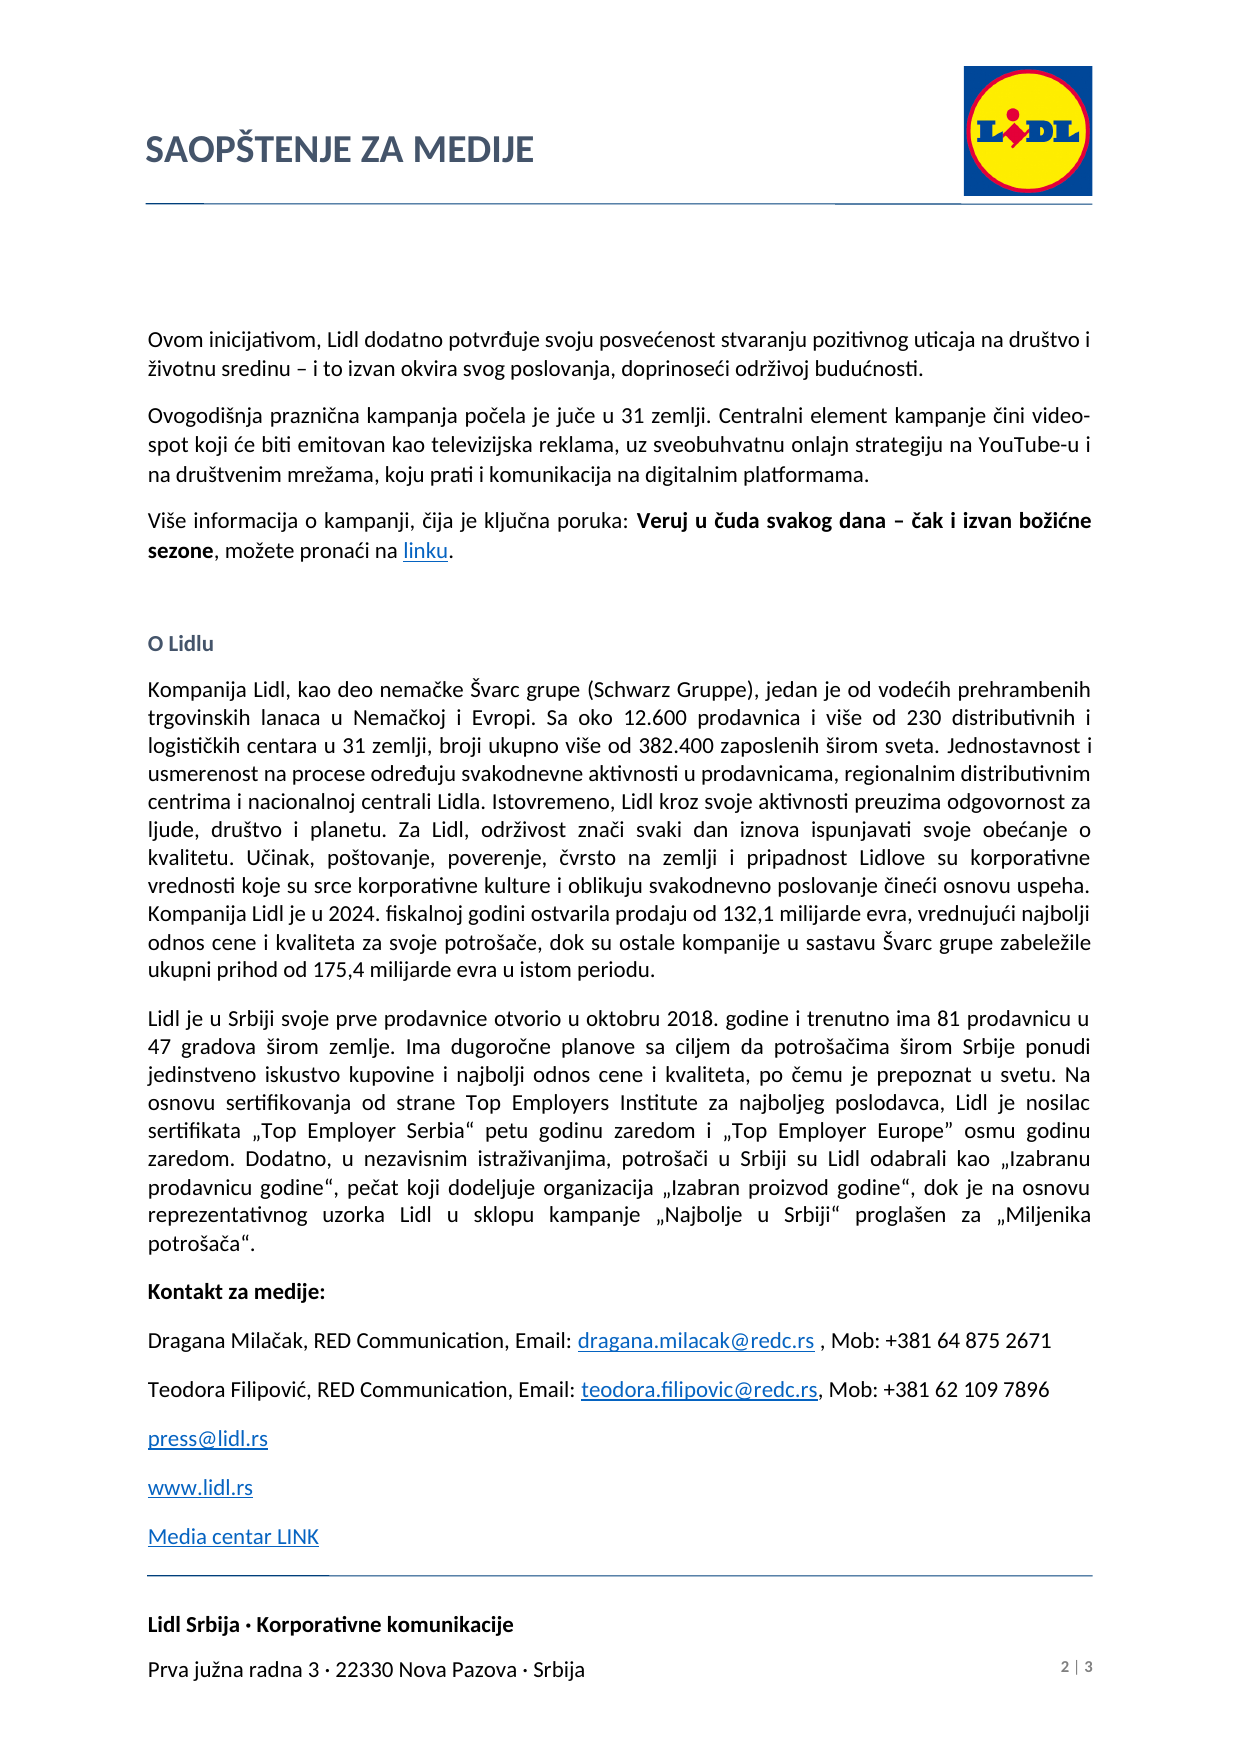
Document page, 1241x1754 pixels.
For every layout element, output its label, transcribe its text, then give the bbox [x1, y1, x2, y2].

text press@lidl.rs [148, 1424, 1092, 1452]
text Kontakt za medije: [148, 1277, 1092, 1306]
text Dragana Milačak, RED Communication, Email: dragana.milacak@redc.rs , Mob: +381 64 875 2671 [148, 1326, 1092, 1354]
text Ovogodišnja praznična kampanja počela je juče u 31 zemlji. Centralni element kampanje čini video-spot koji će biti emitovan kao televizijska reklama, uz sveobuhvatnu onlajn strategiju na YouTube-u i na društvenim mrežama, koju prati i komunikacija na digitalnim platformama. [148, 401, 1092, 488]
text Teodora Filipović, RED Communication, Email: teodora.filipovic@redc.rs, Mob: +381 62 109 7896 [148, 1375, 1092, 1403]
text Lidl je u Srbiji svoje prve prodavnice otvorio u oktobru 2018. godine i trenutno ima 81 prodavnicu u 47 gradova širom zemlje. Ima dugoročne planove sa ciljem da potrošačima širom Srbije ponudi jedinstveno iskustvo kupovine i najbolji odnos cene i kvaliteta, po čemu je prepoznat u svetu. Na osnovu sertifikovanja od strane Top Employers Institute za najboljeg poslodavca, Lidl je nosilac sertifikata „Top Employer Serbia“ petu godinu zaredom i „Top Employer Europe” osmu godinu zaredom. Dodatno, u nezavisnim istraživanjima, potrošači u Srbiji su Lidl odabrali kao „Izabranu prodavnicu godine“, pečat koji dodeljuje organizacija „Izabran proizvod godine“, dok je na osnovu reprezentativnog uzorka Lidl u sklopu kampanje „Najbolje u Srbiji“ proglašen za „Miljenika potrošača“. [148, 1004, 1092, 1257]
text Ovom inicijativom, Lidl dodatno potvrđuje svoju posvećenost stvaranju pozitivnog uticaja na društvo i životnu sredinu – i to izvan okvira svog poslovanja, doprinosеći održivoj budućnosti. [148, 325, 1092, 383]
text Više informacija o kampanji, čija je ključna poruka: Veruj u čuda svakog dana – čak i izvan božićne sezone, možete pronaći na linku. [148, 507, 1092, 564]
text www.lidl.rs [148, 1473, 1092, 1501]
text Kompanija Lidl, kao deo nemačke Švarc grupe (Schwarz Gruppe), jedan je od vodećih prehrambenih trgovinskih lanaca u Nemačkoj i Evropi. Sa oko 12.600 prodavnica i više od 230 distributivnih i logističkih centara u 31 zemlji, broji ukupno više od 382.400 zaposlenih širom sveta. Jednostavnost i usmerenost na procese određuju svakodnevne aktivnosti u prodavnicama, regionalnim distributivnim centrima i nacionalnoj centrali Lidla. Istovremeno, Lidl kroz svoje aktivnosti preuzima odgovornost za ljude, društvo i planetu. Za Lidl, održivost znači svaki dan iznova ispunjavati svoje obećanje o kvalitetu. Učinak, poštovanje, poverenje, čvrsto na zemlji i pripadnost Lidlove su korporativne vrednosti koje su srce korporativne kulture i oblikuju svakodnevno poslovanje čineći osnovu uspeha. Kompanija Lidl je u 2024. fiskalnoj godini ostvarila prodaju od 132,1 milijarde evra, vrednujući najbolji odnos cene i kvaliteta za svoje potrošače, dok su ostale kompanije u sastavu Švarc grupe zabeležile ukupni prihod od 175,4 milijarde evra u istom periodu. [148, 675, 1092, 984]
text O Lidlu [148, 629, 1092, 657]
text Media centar LINK [148, 1522, 1092, 1550]
picture [963, 66, 1093, 196]
